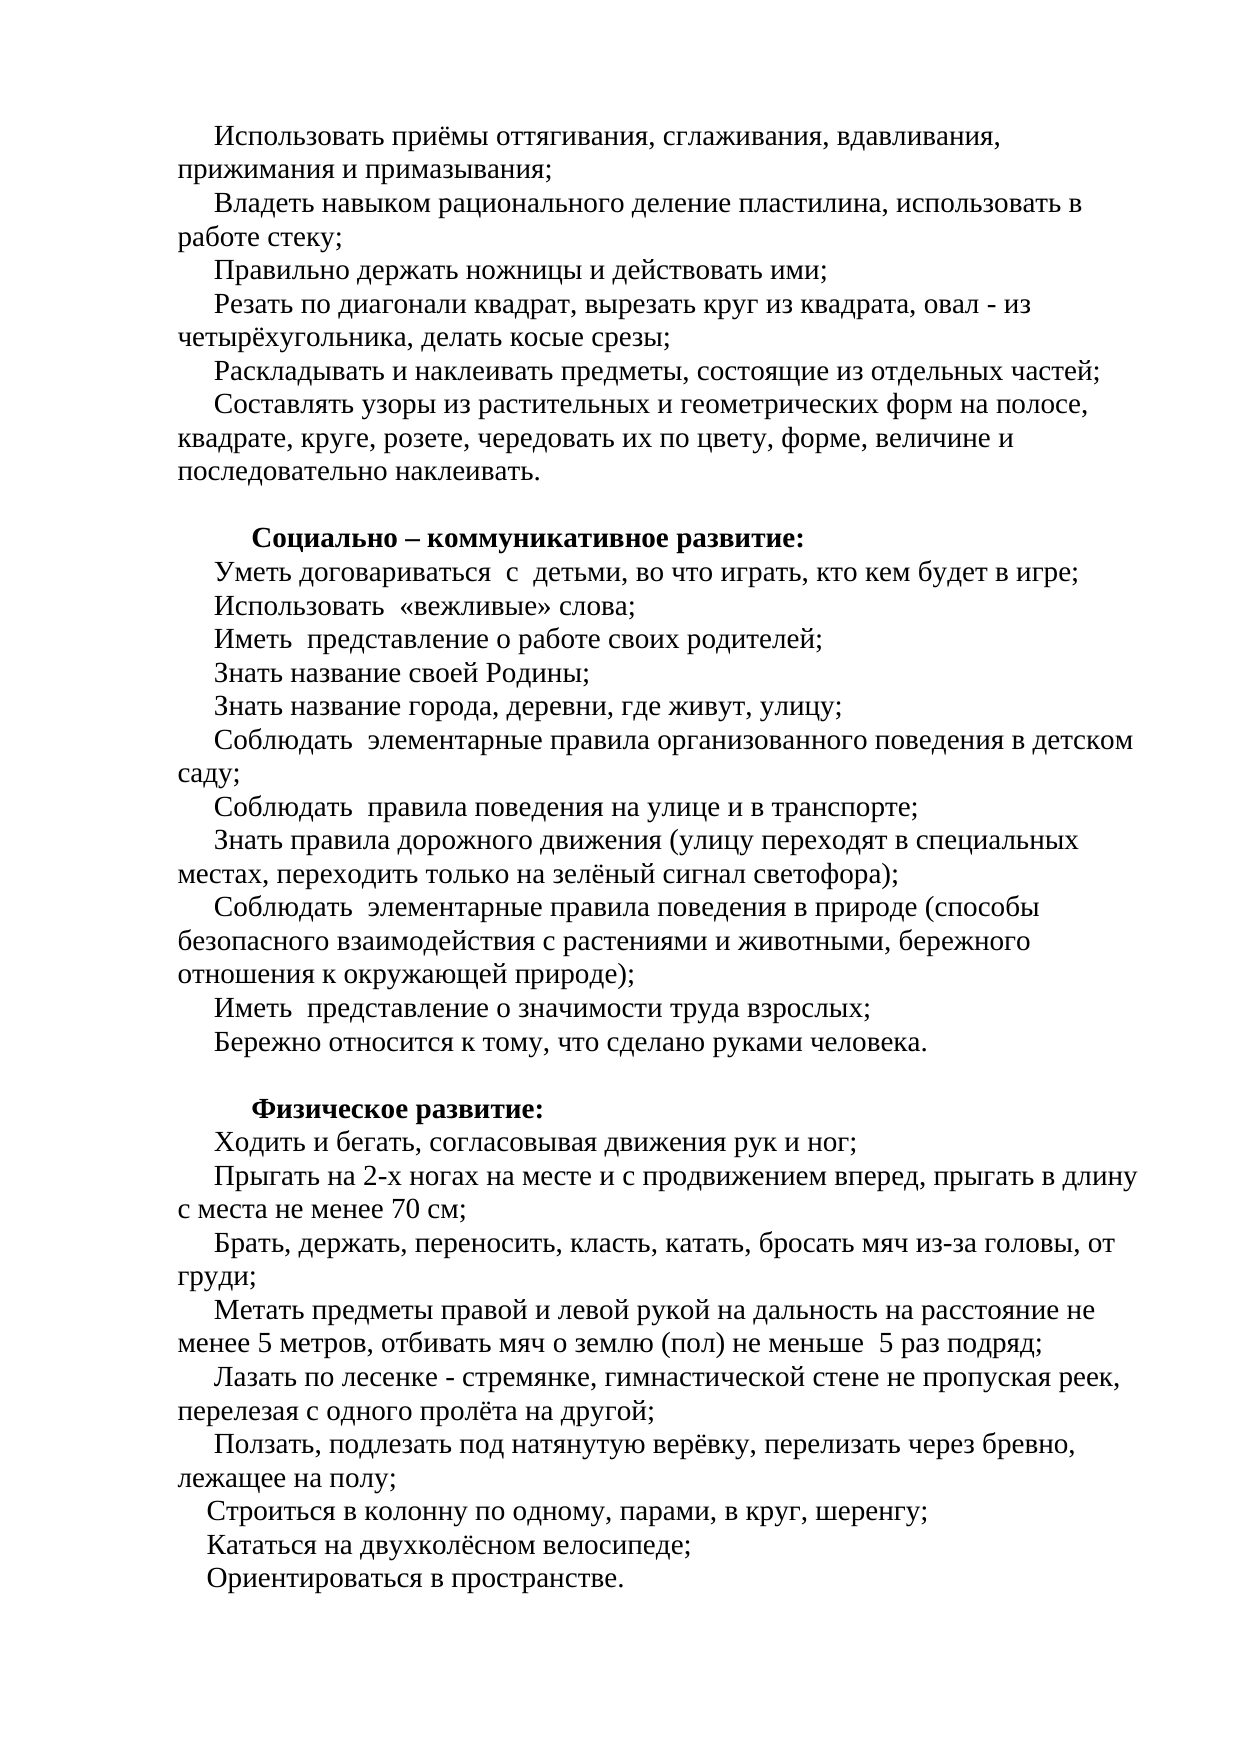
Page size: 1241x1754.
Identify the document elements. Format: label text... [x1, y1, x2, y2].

text Раскладывать и наклеивать предметы, состоящие из отдельных частей; [177, 353, 1152, 386]
text Бережно относится к тому, что сделано руками человека. [177, 1024, 1152, 1057]
text Социально – коммуникативное развитие: [177, 521, 1152, 554]
text Знать правила дорожного движения (улицу переходят в специальных местах, переходить только на зелёный сигнал светофора); [177, 822, 1152, 889]
text Соблюдать элементарные правила поведения в природе (способы безопасного взаимодействия с растениями и животными, бережного отношения к окружающей природе); [177, 889, 1152, 990]
text Резать по диагонали квадрат, вырезать круг из квадрата, овал - из четырёхугольника, делать косые срезы; [177, 286, 1152, 353]
text Использовать приёмы оттягивания, сглаживания, вдавливания, прижимания и примазывания; [177, 118, 1152, 185]
text Владеть навыком рационального деление пластилина, использовать в работе стеку; [177, 185, 1152, 252]
text Уметь договариваться с детьми, во что играть, кто кем будет в игре; [177, 554, 1152, 588]
text Ориентироваться в пространстве. [177, 1560, 1152, 1594]
text Ползать, подлезать под натянутую верёвку, перелизать через бревно, лежащее на полу; [177, 1426, 1152, 1493]
text Использовать «вежливые» слова; [177, 588, 1152, 621]
text Физическое развитие: [177, 1091, 1152, 1124]
text Прыгать на 2-х ногах на месте и с продвижением вперед, прыгать в длину с места не менее 70 см; [177, 1158, 1152, 1225]
text Иметь представление о значимости труда взрослых; [177, 990, 1152, 1024]
text Составлять узоры из растительных и геометрических форм на полосе, квадрате, круге, розете, чередовать их по цвету, форме, величине и последовательно наклеивать. [177, 386, 1152, 487]
text Иметь представление о работе своих родителей; [177, 621, 1152, 655]
text Метать предметы правой и левой рукой на дальность на расстояние не менее 5 метров, отбивать мяч о землю (пол) не меньше 5 раз подряд; [177, 1292, 1152, 1359]
text Знать название города, деревни, где живут, улицу; [177, 688, 1152, 722]
text Лазать по лесенке - стремянке, гимнастической стене не пропуская реек, перелезая с одного пролёта на другой; [177, 1359, 1152, 1426]
text Брать, держать, переносить, класть, катать, бросать мяч из-за головы, от груди; [177, 1225, 1152, 1292]
text Кататься на двухколёсном велосипеде; [177, 1527, 1152, 1560]
text Ходить и бегать, согласовывая движения рук и ног; [177, 1124, 1152, 1158]
text Строиться в колонну по одному, парами, в круг, шеренгу; [177, 1493, 1152, 1527]
text Знать название своей Родины; [177, 655, 1152, 688]
text Соблюдать элементарные правила организованного поведения в детском саду; [177, 722, 1152, 789]
text Правильно держать ножницы и действовать ими; [177, 252, 1152, 286]
text Соблюдать правила поведения на улице и в транспорте; [177, 789, 1152, 822]
